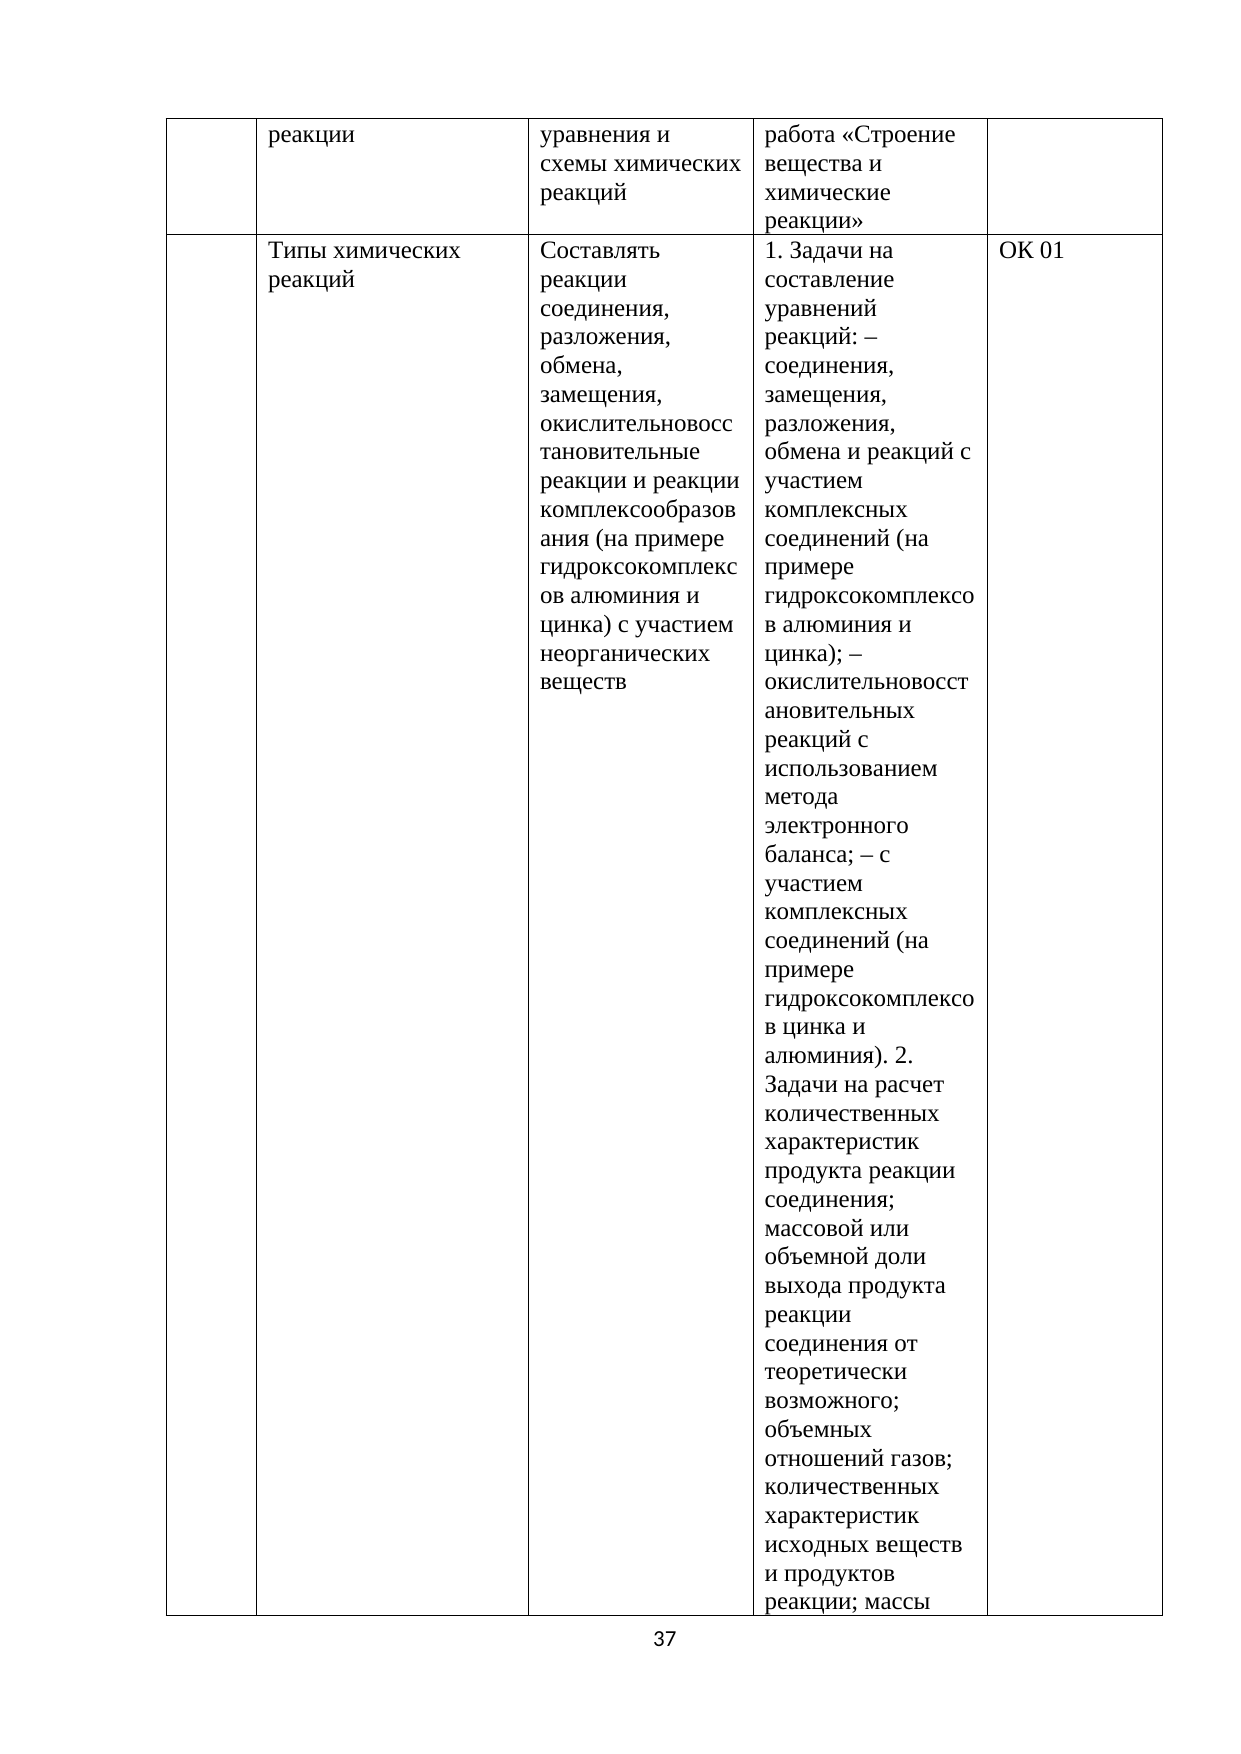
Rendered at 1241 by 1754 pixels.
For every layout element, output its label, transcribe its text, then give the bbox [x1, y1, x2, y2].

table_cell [529, 235, 753, 1615]
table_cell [529, 119, 753, 234]
table_cell [167, 235, 256, 1615]
table_cell 2 [167, 119, 256, 234]
table_cell [988, 119, 1162, 234]
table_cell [754, 235, 987, 1615]
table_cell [754, 119, 987, 234]
table_cell ОК 01 [988, 235, 1162, 1615]
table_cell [257, 119, 528, 234]
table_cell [257, 235, 528, 1615]
